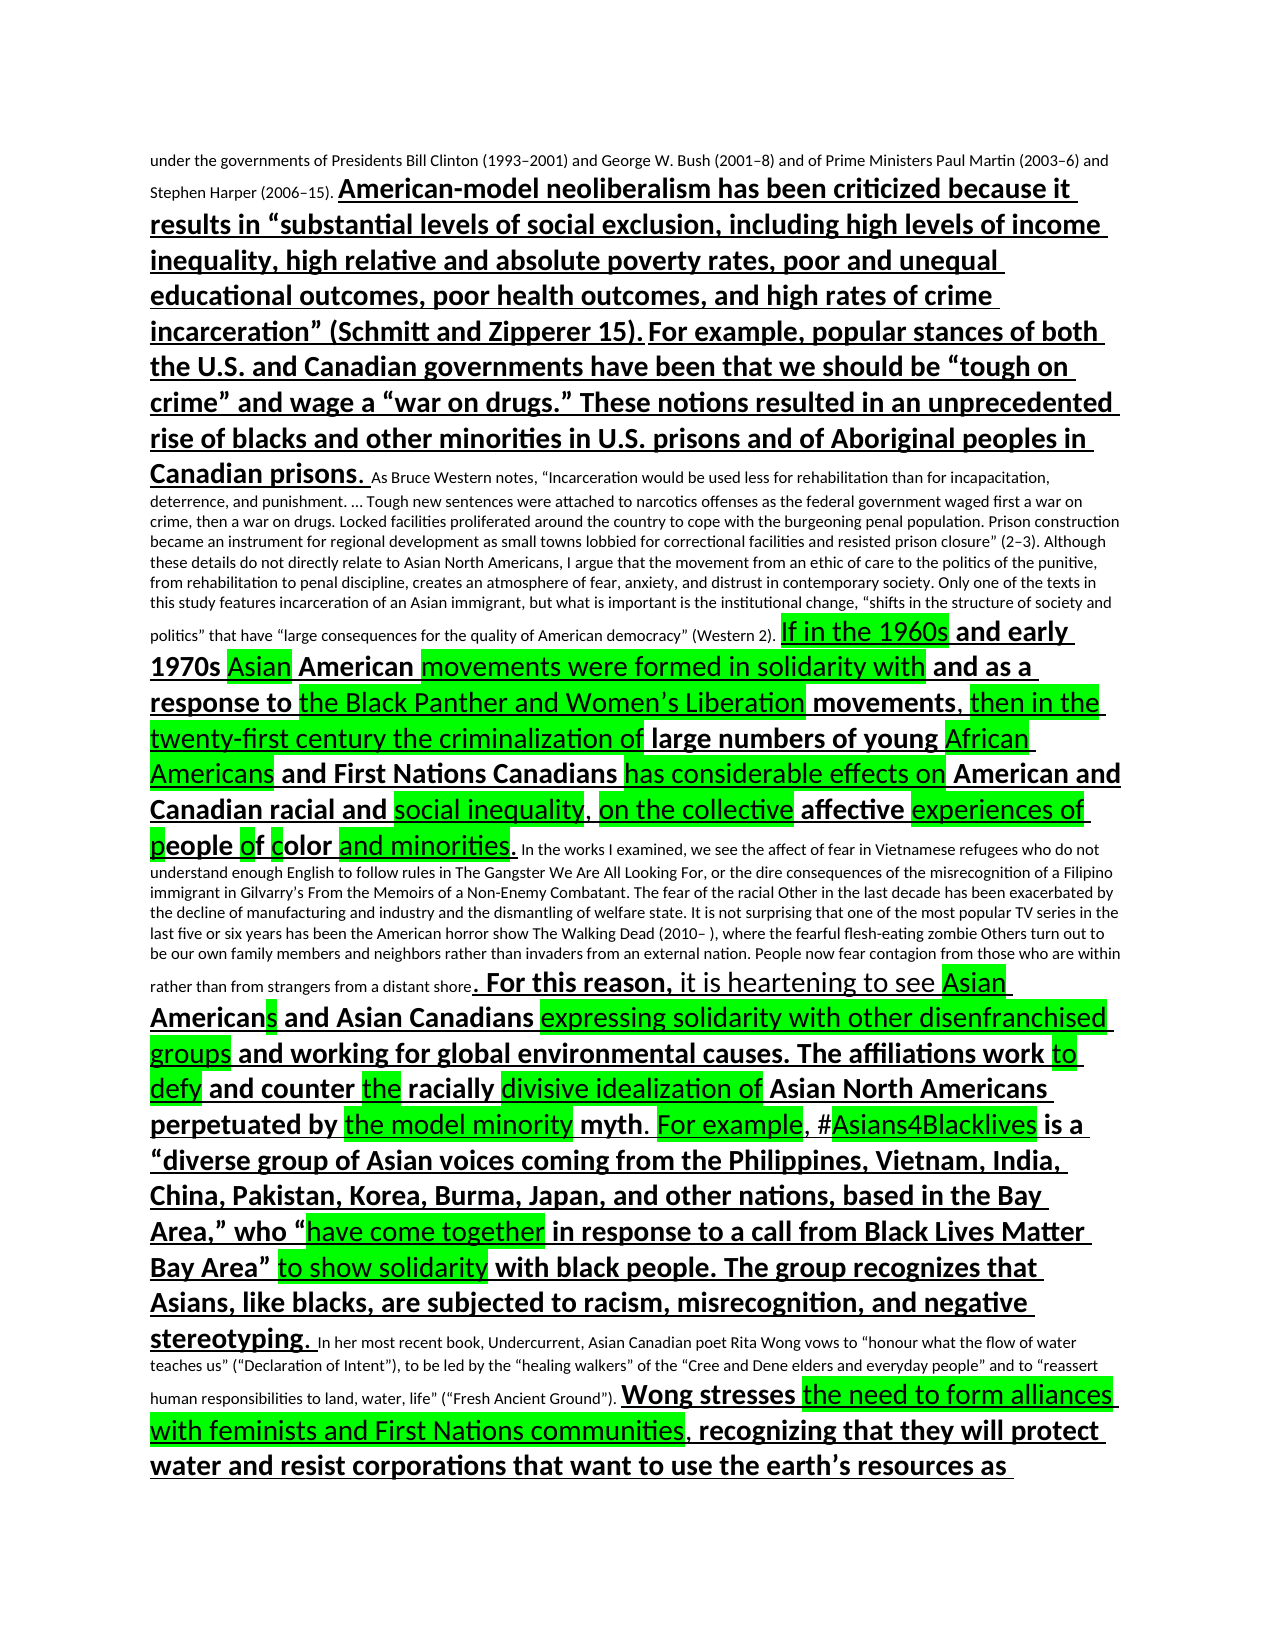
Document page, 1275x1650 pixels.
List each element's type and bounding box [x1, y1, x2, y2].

text [150, 150, 1125, 1483]
